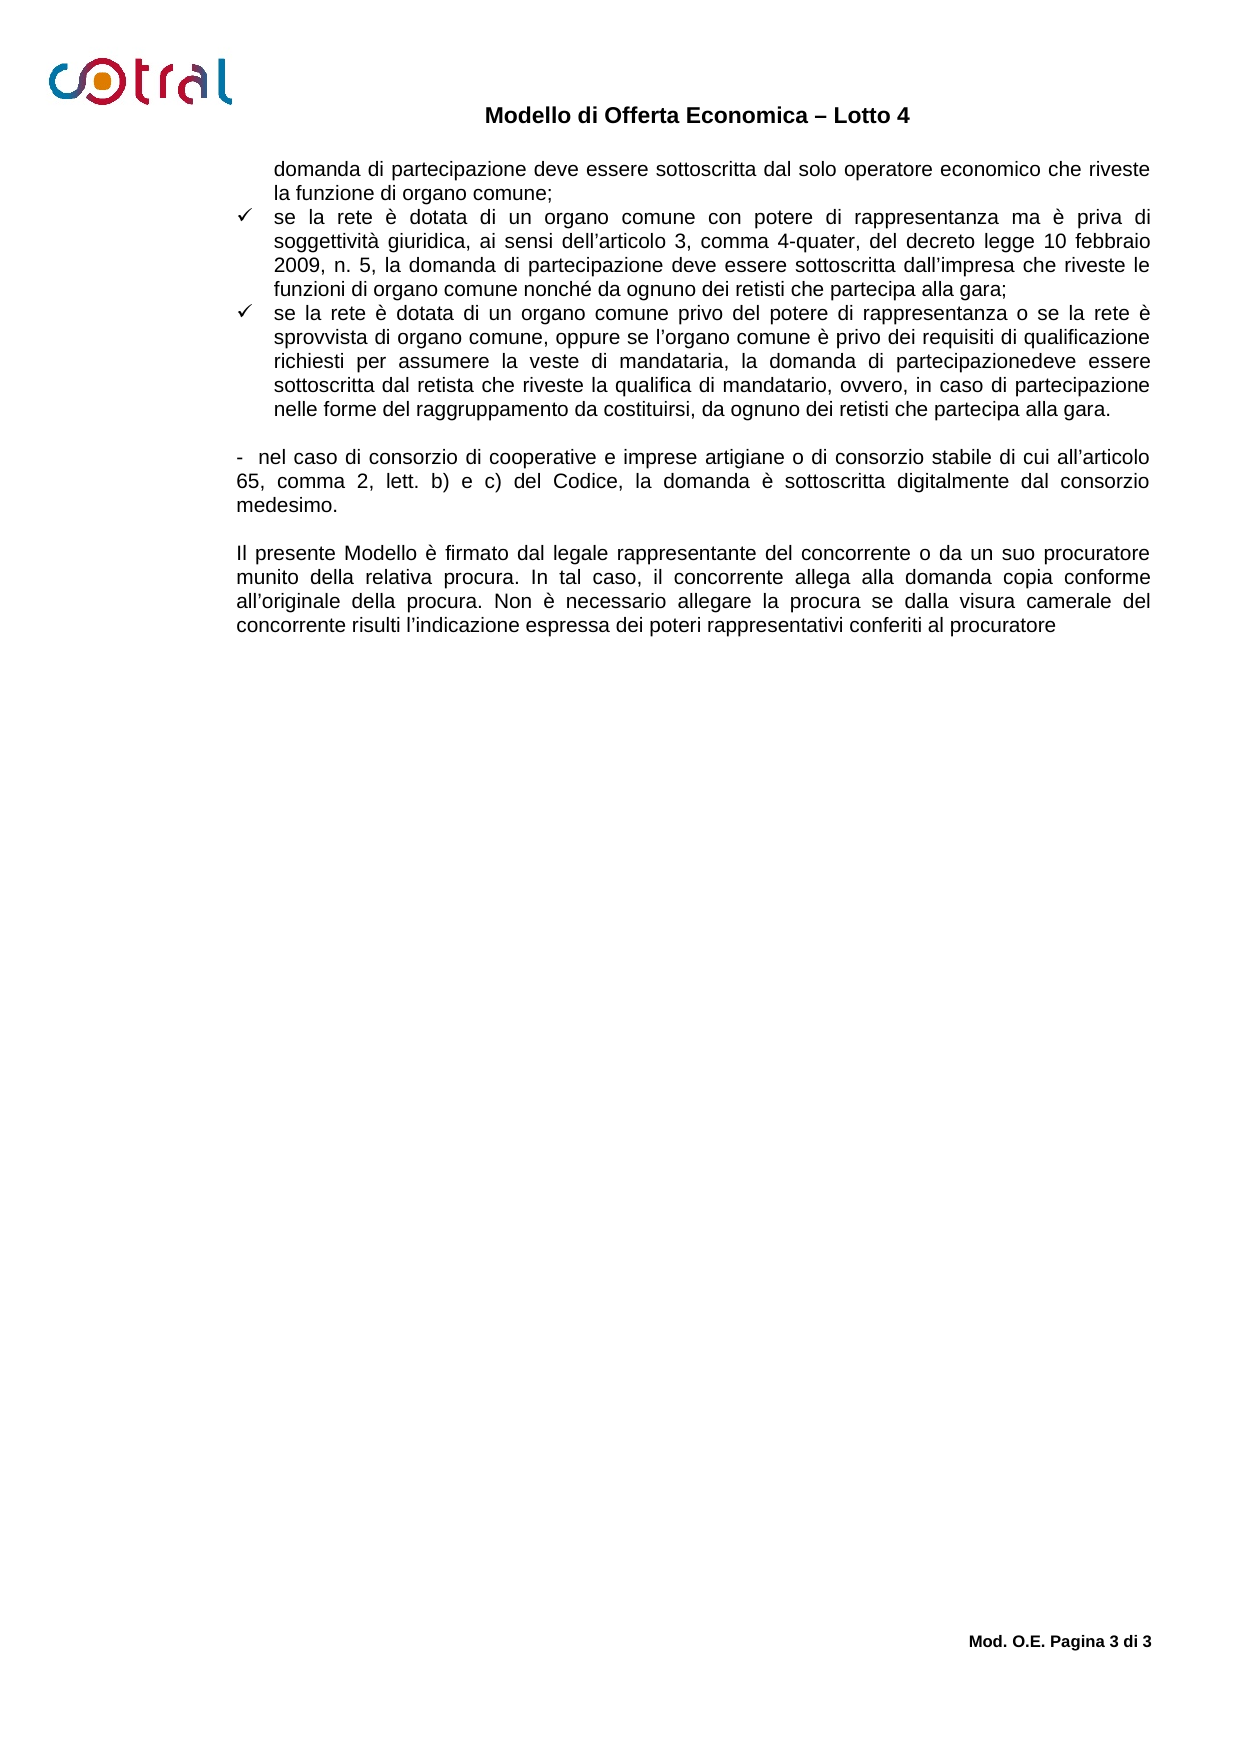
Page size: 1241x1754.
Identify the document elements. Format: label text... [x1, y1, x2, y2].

picture [3, 4, 277, 158]
text Il presente Modello è firmato dal legale rappresentante del concorrente o da un suo procuratore munito della relativa procura. In tal caso, il concorrente allega alla domanda copia conforme all’originale della procura. Non è necessario allegare la procura se dalla visura camerale del concorrente risulti l’indicazione espressa dei poteri rappresentativi conferiti al procuratore [236, 541, 1152, 636]
list se la rete è dotata di un organo comune privo del potere di rappresentanza o se la rete è sprovvista di organo comune, oppure se l’organo comune è privo dei requisiti di qualificazione richiesti per assumere la veste di mandataria, la domanda di partecipazionedeve essere sottoscritta dal retista che riveste la qualifica di mandatario, ovvero, in caso di partecipazione nelle forme del raggruppamento da costituirsi, da ognuno dei retisti che partecipa alla gara. [236, 301, 1152, 421]
text - nel caso di consorzio di cooperative e imprese artigiane o di consorzio stabile di cui all’articolo 65, comma 2, lett. b) e c) del Codice, la domanda è sottoscritta digitalmente dal consorzio medesimo. [236, 445, 1152, 517]
list se la rete è dotata di un organo comune con potere di rappresentanza ma è priva di soggettività giuridica, ai sensi dell’articolo 3, comma 4-quater, del decreto legge 10 febbraio 2009, n. 5, la domanda di partecipazione deve essere sottoscritta dall’impresa che riveste le funzioni di organo comune nonché da ognuno dei retisti che partecipa alla gara; [236, 205, 1152, 301]
